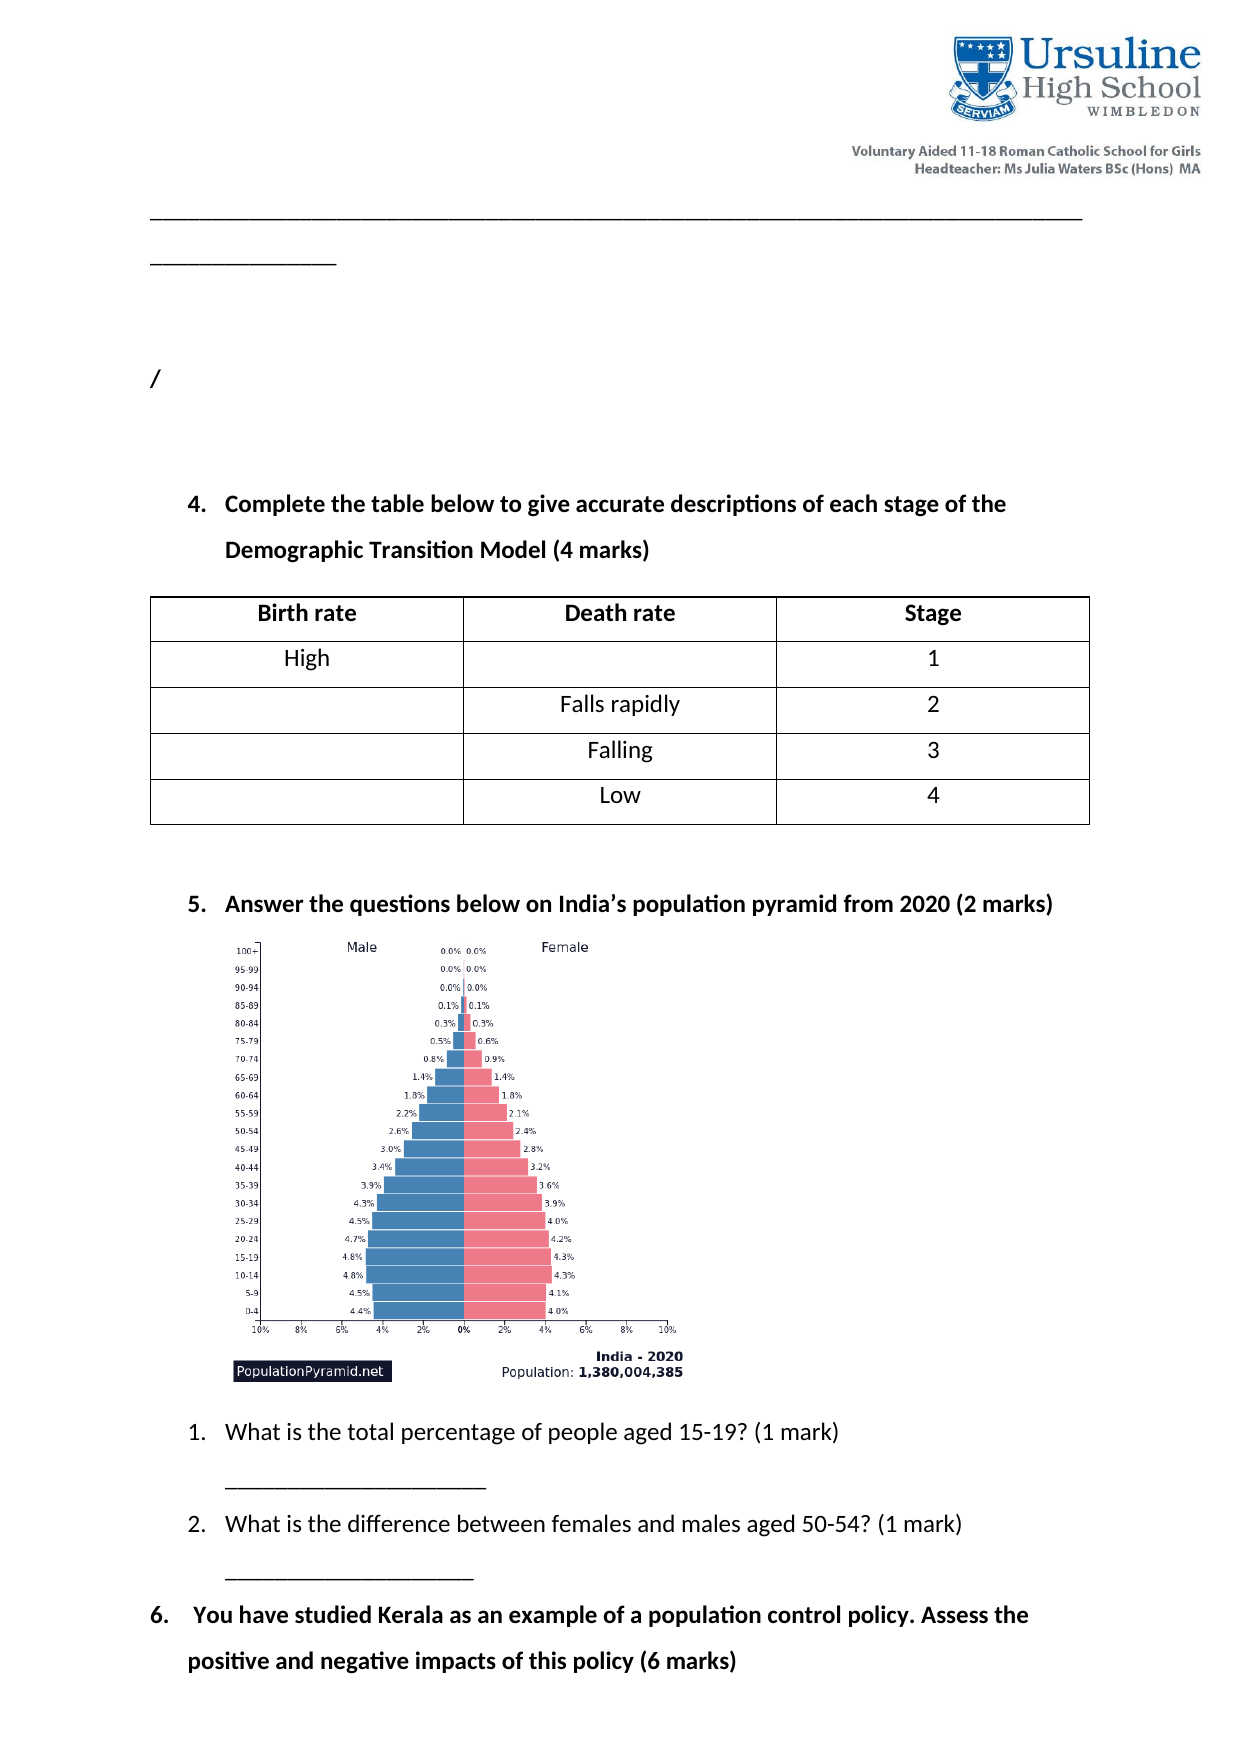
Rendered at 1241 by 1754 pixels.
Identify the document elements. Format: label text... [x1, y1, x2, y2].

table_header Birth rate [151, 598, 463, 641]
table_cell [464, 642, 776, 687]
picture [225, 932, 691, 1403]
picture [379, 26, 1241, 192]
text / [150, 363, 1090, 394]
table_cell [151, 688, 463, 733]
table_cell [151, 734, 463, 778]
table_cell 1 [777, 642, 1089, 687]
table_cell 4 [777, 780, 1089, 824]
table_header Stage [777, 598, 1089, 641]
table_cell Low [464, 780, 776, 824]
list Complete the table below to give accurate descriptions of each stage of the Demographic Transition Model (4 marks) [187, 488, 1090, 564]
table_cell 2 [777, 688, 1089, 733]
table_cell Falls rapidly [464, 688, 776, 733]
list What is the total percentage of people aged 15-19? (1 mark) _____________________ [187, 1416, 1090, 1492]
table_cell 3 [777, 734, 1089, 778]
table_cell High [151, 642, 463, 687]
table_cell Falling [464, 734, 776, 778]
list You have studied Kerala as an example of a population control policy. Assess the positive and negative impacts of this policy (6 marks) [150, 1599, 1090, 1675]
list What is the difference between females and males aged 50-54? (1 mark) ____________________ [187, 1508, 1090, 1584]
table_header Death rate [464, 598, 776, 641]
table_cell [151, 780, 463, 824]
